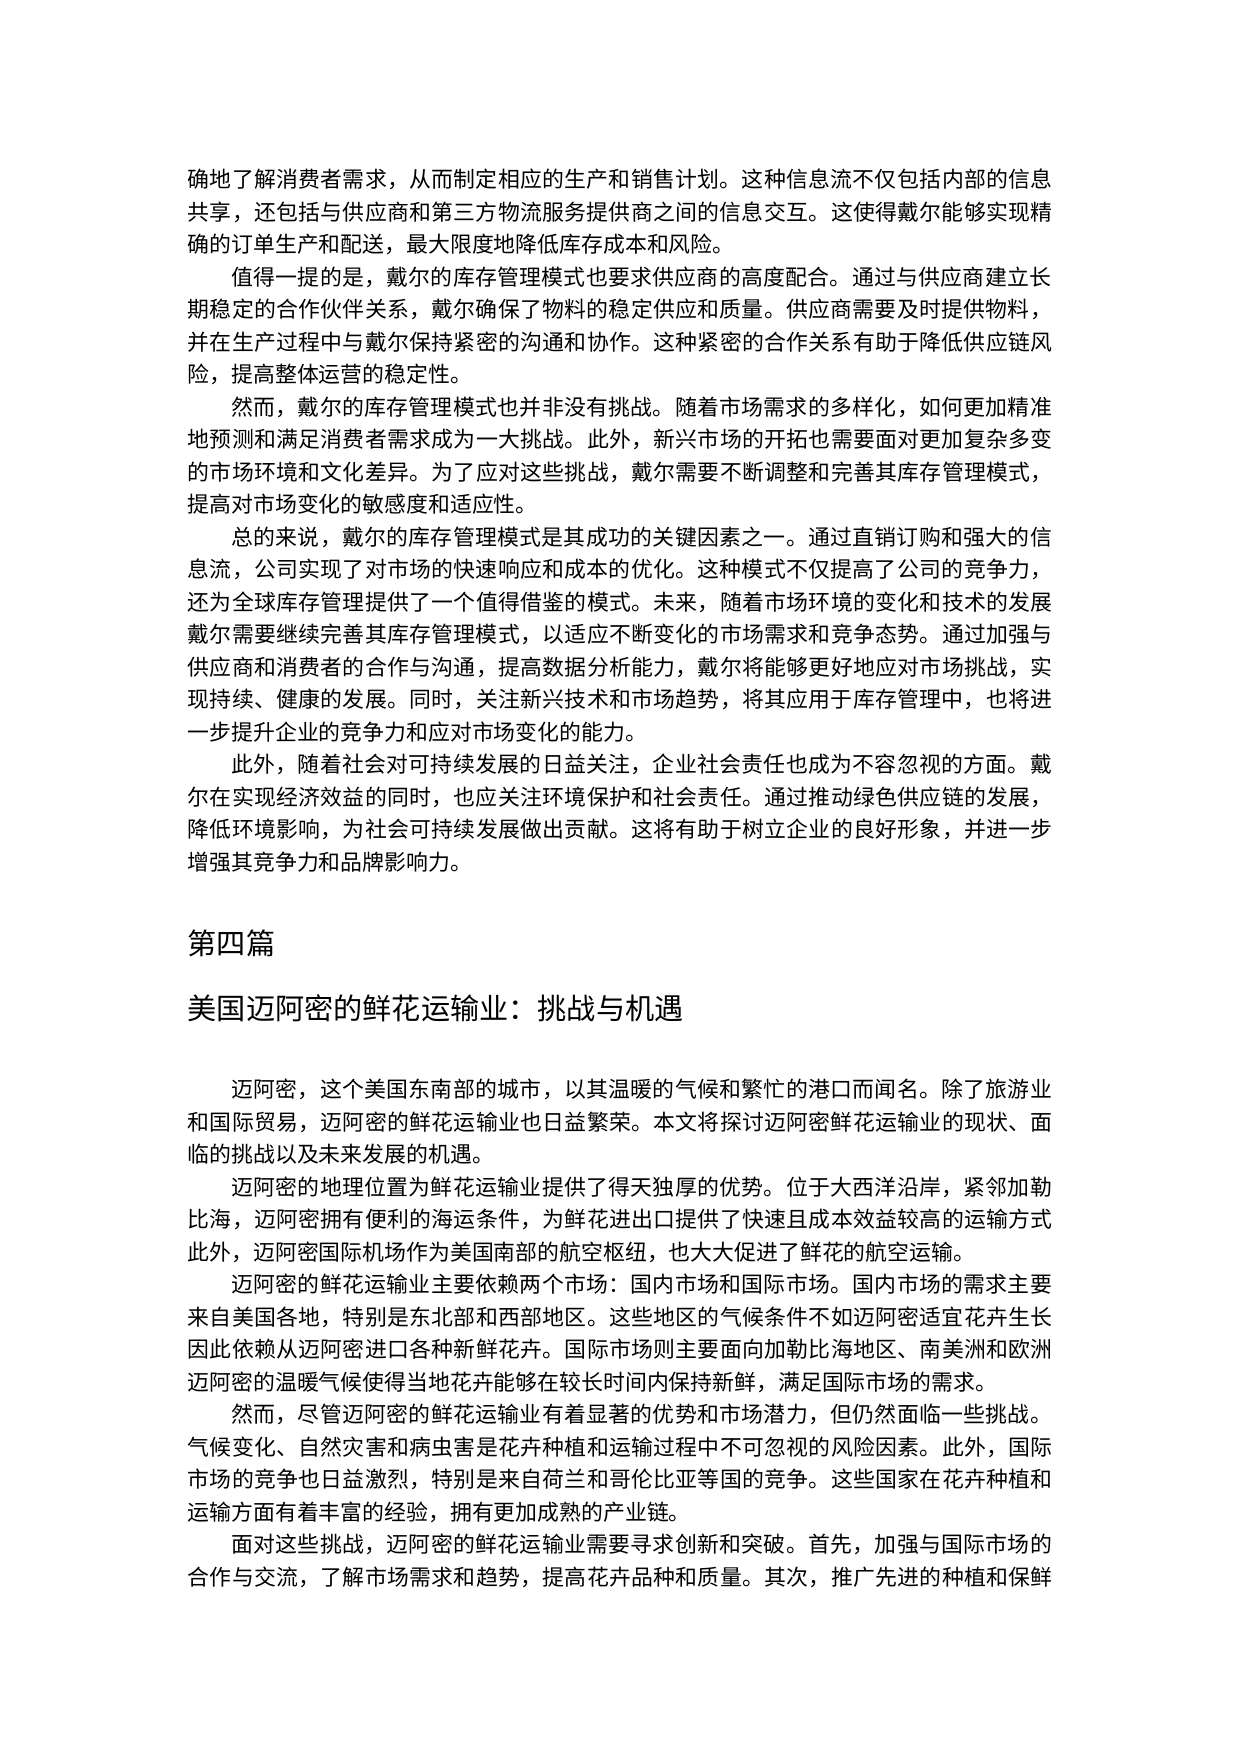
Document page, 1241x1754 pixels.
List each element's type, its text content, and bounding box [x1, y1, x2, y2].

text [187, 1527, 1053, 1592]
text 美国迈阿密的鲜花运输业：挑战与机遇 [187, 974, 1053, 1039]
text 值得一提的是，戴尔的库存管理模式也要求供应商的高度配合。通过与供应商建立长期稳定的合作伙伴关系，戴尔确保了物料的稳定供应和质量。供应商需要及时提供物料，并在生产过程中与戴尔保持紧密的沟通和协作。这种紧密的合作关系有助于降低供应链风险，提高整体运营的稳定性。 [187, 259, 1053, 389]
text 然而，戴尔的库存管理模式也并非没有挑战。随着市场需求的多样化，如何更加精准地预测和满足消费者需求成为一大挑战。此外，新兴市场的开拓也需要面对更加复杂多变的市场环境和文化差异。为了应对这些挑战，戴尔需要不断调整和完善其库存管理模式，提高对市场变化的敏感度和适应性。 [187, 389, 1053, 519]
text 迈阿密的鲜花运输业主要依赖两个市场：国内市场和国际市场。国内市场的需求主要来自美国各地，特别是东北部和西部地区。这些地区的气候条件不如迈阿密适宜花卉生长，因此依赖从迈阿密进口各种新鲜花卉。国际市场则主要面向加勒比海地区、南美洲和欧洲。迈阿密的温暖气候使得当地花卉能够在较长时间内保持新鲜，满足国际市场的需求。 [187, 1267, 1053, 1397]
text 总的来说，戴尔的库存管理模式是其成功的关键因素之一。通过直销订购和强大的信息流，公司实现了对市场的快速响应和成本的优化。这种模式不仅提高了公司的竞争力，还为全球库存管理提供了一个值得借鉴的模式。未来，随着市场环境的变化和技术的发展，戴尔需要继续完善其库存管理模式，以适应不断变化的市场需求和竞争态势。通过加强与供应商和消费者的合作与沟通，提高数据分析能力，戴尔将能够更好地应对市场挑战，实现持续、健康的发展。同时，关注新兴技术和市场趋势，将其应用于库存管理中，也将进一步提升企业的竞争力和应对市场变化的能力。 [187, 519, 1053, 747]
text 第四篇 [187, 909, 1053, 974]
text 迈阿密的地理位置为鲜花运输业提供了得天独厚的优势。位于大西洋沿岸，紧邻加勒比海，迈阿密拥有便利的海运条件，为鲜花进出口提供了快速且成本效益较高的运输方式。此外，迈阿密国际机场作为美国南部的航空枢纽，也大大促进了鲜花的航空运输。 [187, 1169, 1053, 1267]
text 然而，尽管迈阿密的鲜花运输业有着显著的优势和市场潜力，但仍然面临一些挑战。气候变化、自然灾害和病虫害是花卉种植和运输过程中不可忽视的风险因素。此外，国际市场的竞争也日益激烈，特别是来自荷兰和哥伦比亚等国的竞争。这些国家在花卉种植和运输方面有着丰富的经验，拥有更加成熟的产业链。 [187, 1397, 1053, 1527]
text 此外，随着社会对可持续发展的日益关注，企业社会责任也成为不容忽视的方面。戴尔在实现经济效益的同时，也应关注环境保护和社会责任。通过推动绿色供应链的发展，降低环境影响，为社会可持续发展做出贡献。这将有助于树立企业的良好形象，并进一步增强其竞争力和品牌影响力。 [187, 747, 1053, 877]
text 迈阿密，这个美国东南部的城市，以其温暖的气候和繁忙的港口而闻名。除了旅游业和国际贸易，迈阿密的鲜花运输业也日益繁荣。本文将探讨迈阿密鲜花运输业的现状、面临的挑战以及未来发展的机遇。 [187, 1072, 1053, 1169]
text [187, 162, 1053, 259]
